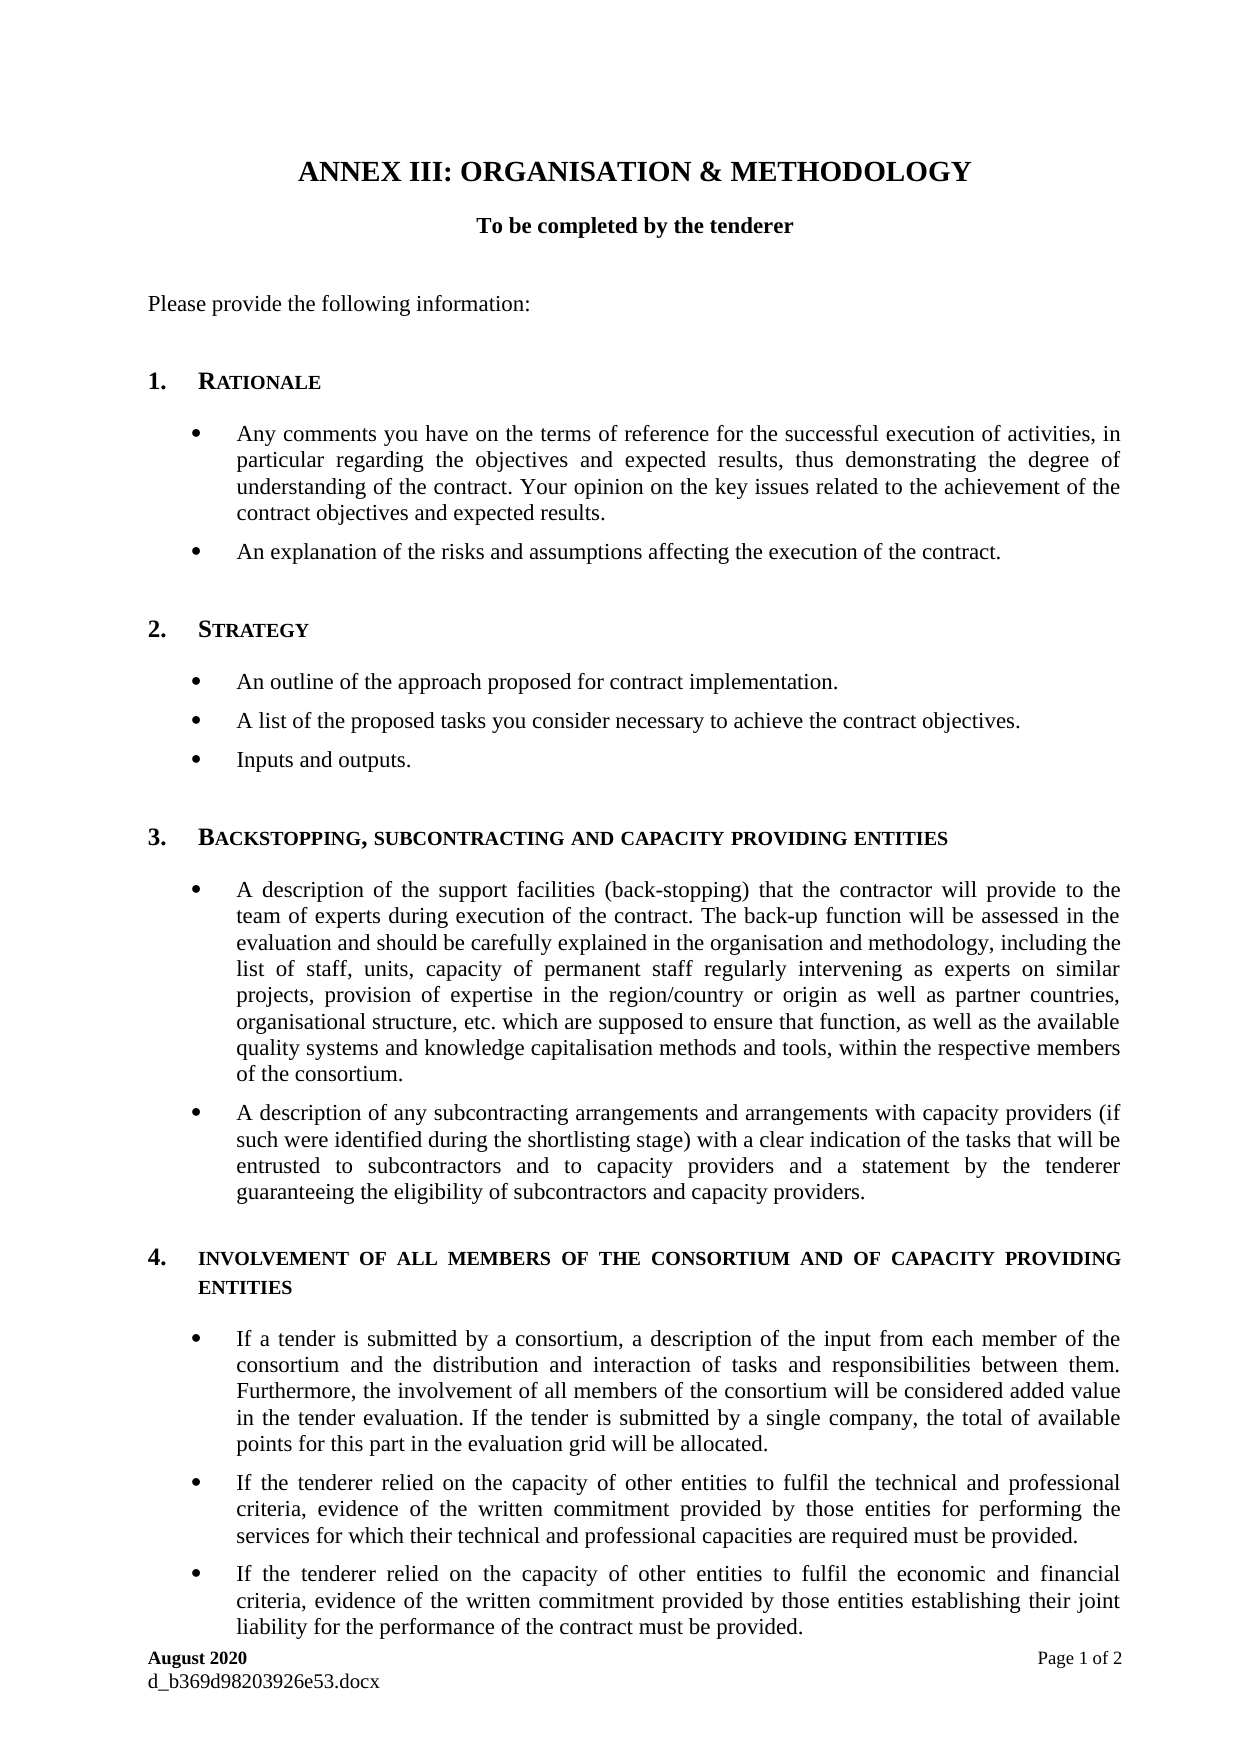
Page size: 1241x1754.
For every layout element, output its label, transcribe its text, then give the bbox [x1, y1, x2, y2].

subtitle Rationale [148, 366, 1122, 395]
list Inputs and outputs. [192, 746, 1122, 772]
title ANNEX III: Organisation & Methodology [148, 154, 1122, 187]
list A description of the support facilities (back-stopping) that the contractor will provide to the team of experts during execution of the contract. The back-up function will be assessed in the evaluation and should be carefully explained in the organisation and methodology, including the list of staff, units, capacity of permanent staff regularly intervening as experts on similar projects, provision of expertise in the region/country or origin as well as partner countries, organisational structure, etc. which are supposed to ensure that function, as well as the available quality systems and knowledge capitalisation methods and tools, within the respective members of the consortium. [192, 876, 1122, 1087]
list Any comments you have on the terms of reference for the successful execution of activities, in particular regarding the objectives and expected results, thus demonstrating the degree of understanding of the contract. Your opinion on the key issues related to the achievement of the contract objectives and expected results. [192, 420, 1122, 526]
text To be completed by the tenderer [148, 212, 1122, 239]
text Please provide the following information: [148, 290, 1122, 316]
subtitle involvement of all members of the consortium and of capacity providing entities [148, 1242, 1122, 1300]
list If the tenderer relied on the capacity of other entities to fulfil the economic and financial criteria, evidence of the written commitment provided by those entities establishing their joint liability for the performance of the contract must be provided. [192, 1561, 1122, 1639]
list A description of any subcontracting arrangements and arrangements with capacity providers (if such were identified during the shortlisting stage) with a clear indication of the tasks that will be entrusted to subcontractors and to capacity providers and a statement by the tenderer guaranteeing the eligibility of subcontractors and capacity providers. [192, 1099, 1122, 1205]
subtitle Backstopping, subcontracting and capacity providing entities [148, 822, 1122, 851]
list An explanation of the risks and assumptions affecting the execution of the contract. [192, 538, 1122, 564]
list A list of the proposed tasks you consider necessary to achieve the contract objectives. [192, 707, 1122, 733]
list An outline of the approach proposed for contract implementation. [192, 668, 1122, 694]
subtitle Strategy [148, 614, 1122, 643]
list If the tenderer relied on the capacity of other entities to fulfil the technical and professional criteria, evidence of the written commitment provided by those entities for performing the services for which their technical and professional capacities are required must be provided. [192, 1469, 1122, 1548]
list If a tender is submitted by a consortium, a description of the input from each member of the consortium and the distribution and interaction of tasks and responsibilities between them. Furthermore, the involvement of all members of the consortium will be considered added value in the tender evaluation. If the tender is submitted by a single company, the total of available points for this part in the evaluation grid will be allocated. [192, 1325, 1122, 1456]
